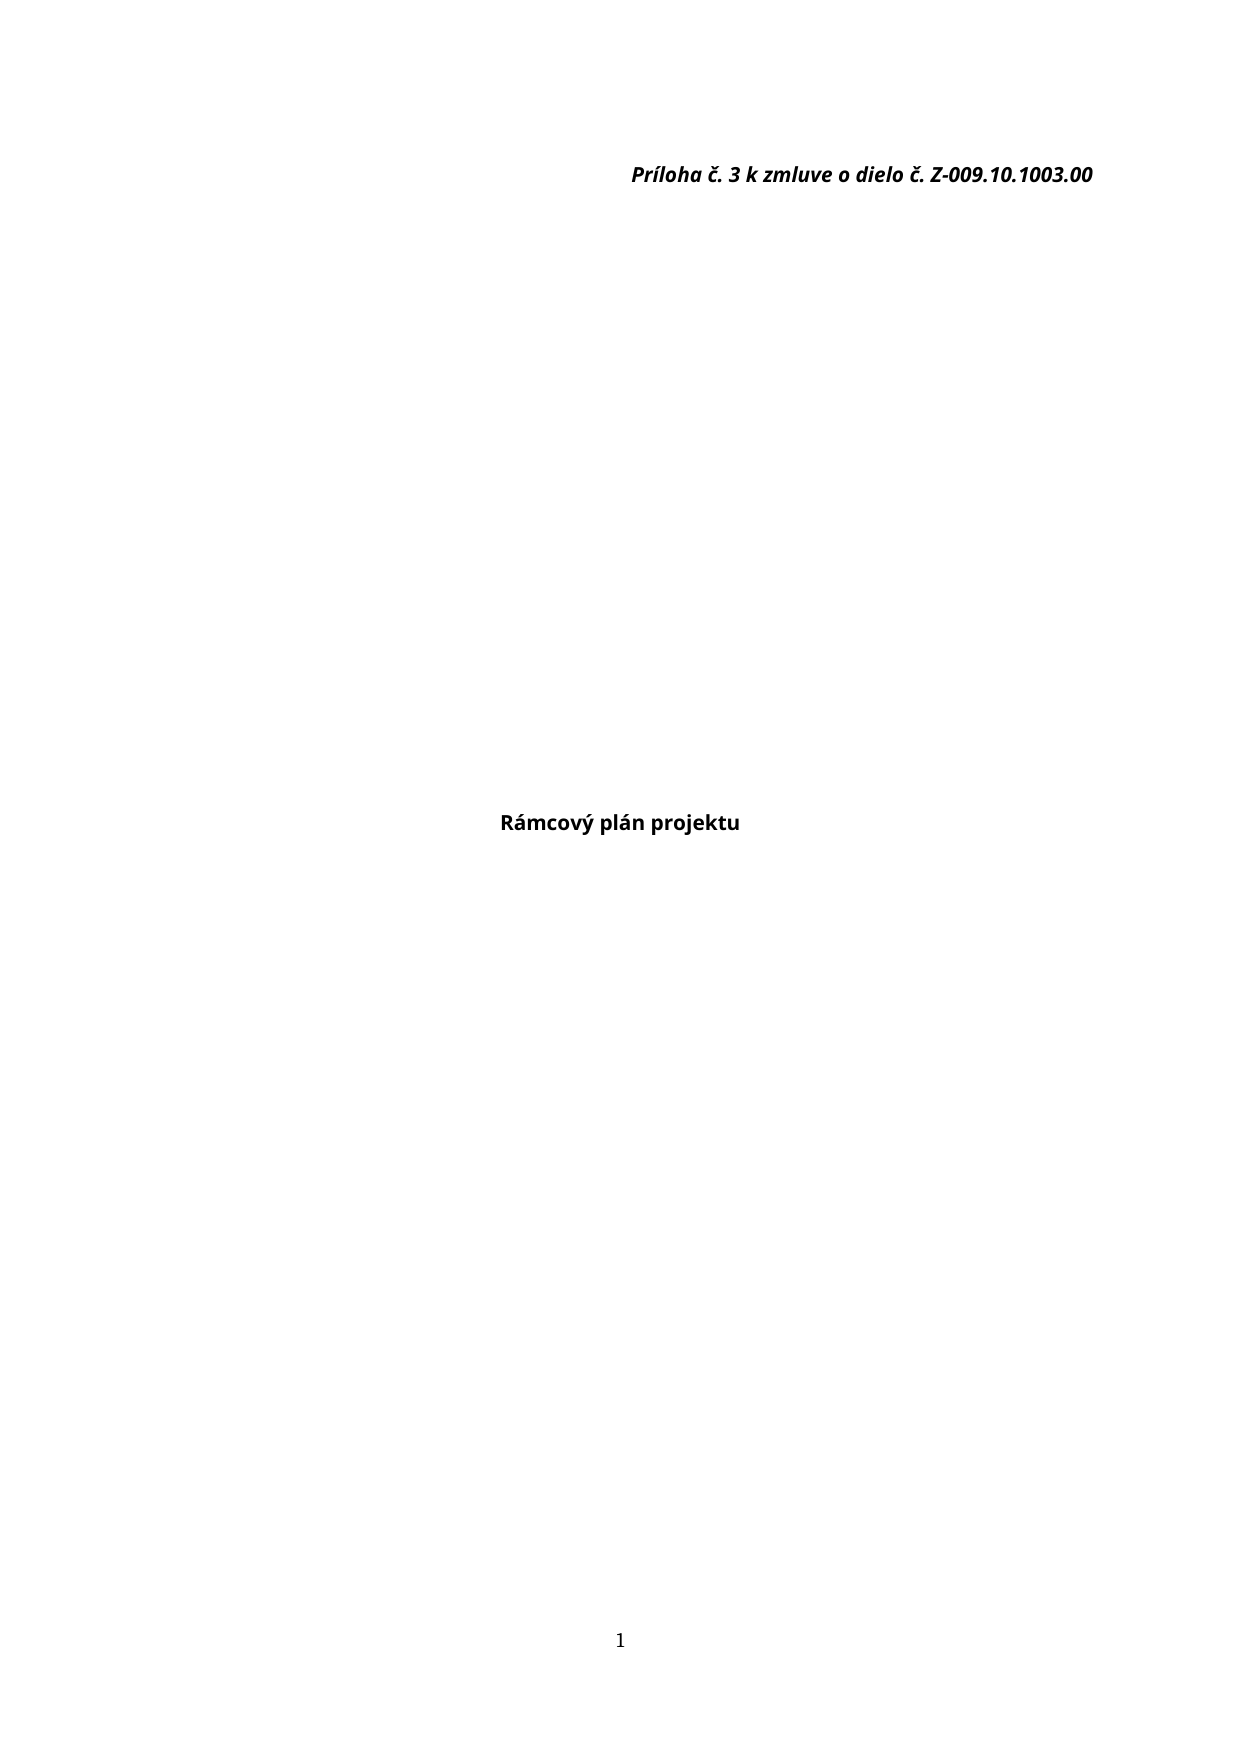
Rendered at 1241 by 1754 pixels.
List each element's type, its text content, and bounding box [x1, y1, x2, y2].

text Príloha č. 3 k zmluve o dielo č. Z-009.10.1003.00 [148, 160, 1093, 194]
text Rámcový plán projektu [148, 808, 1093, 837]
